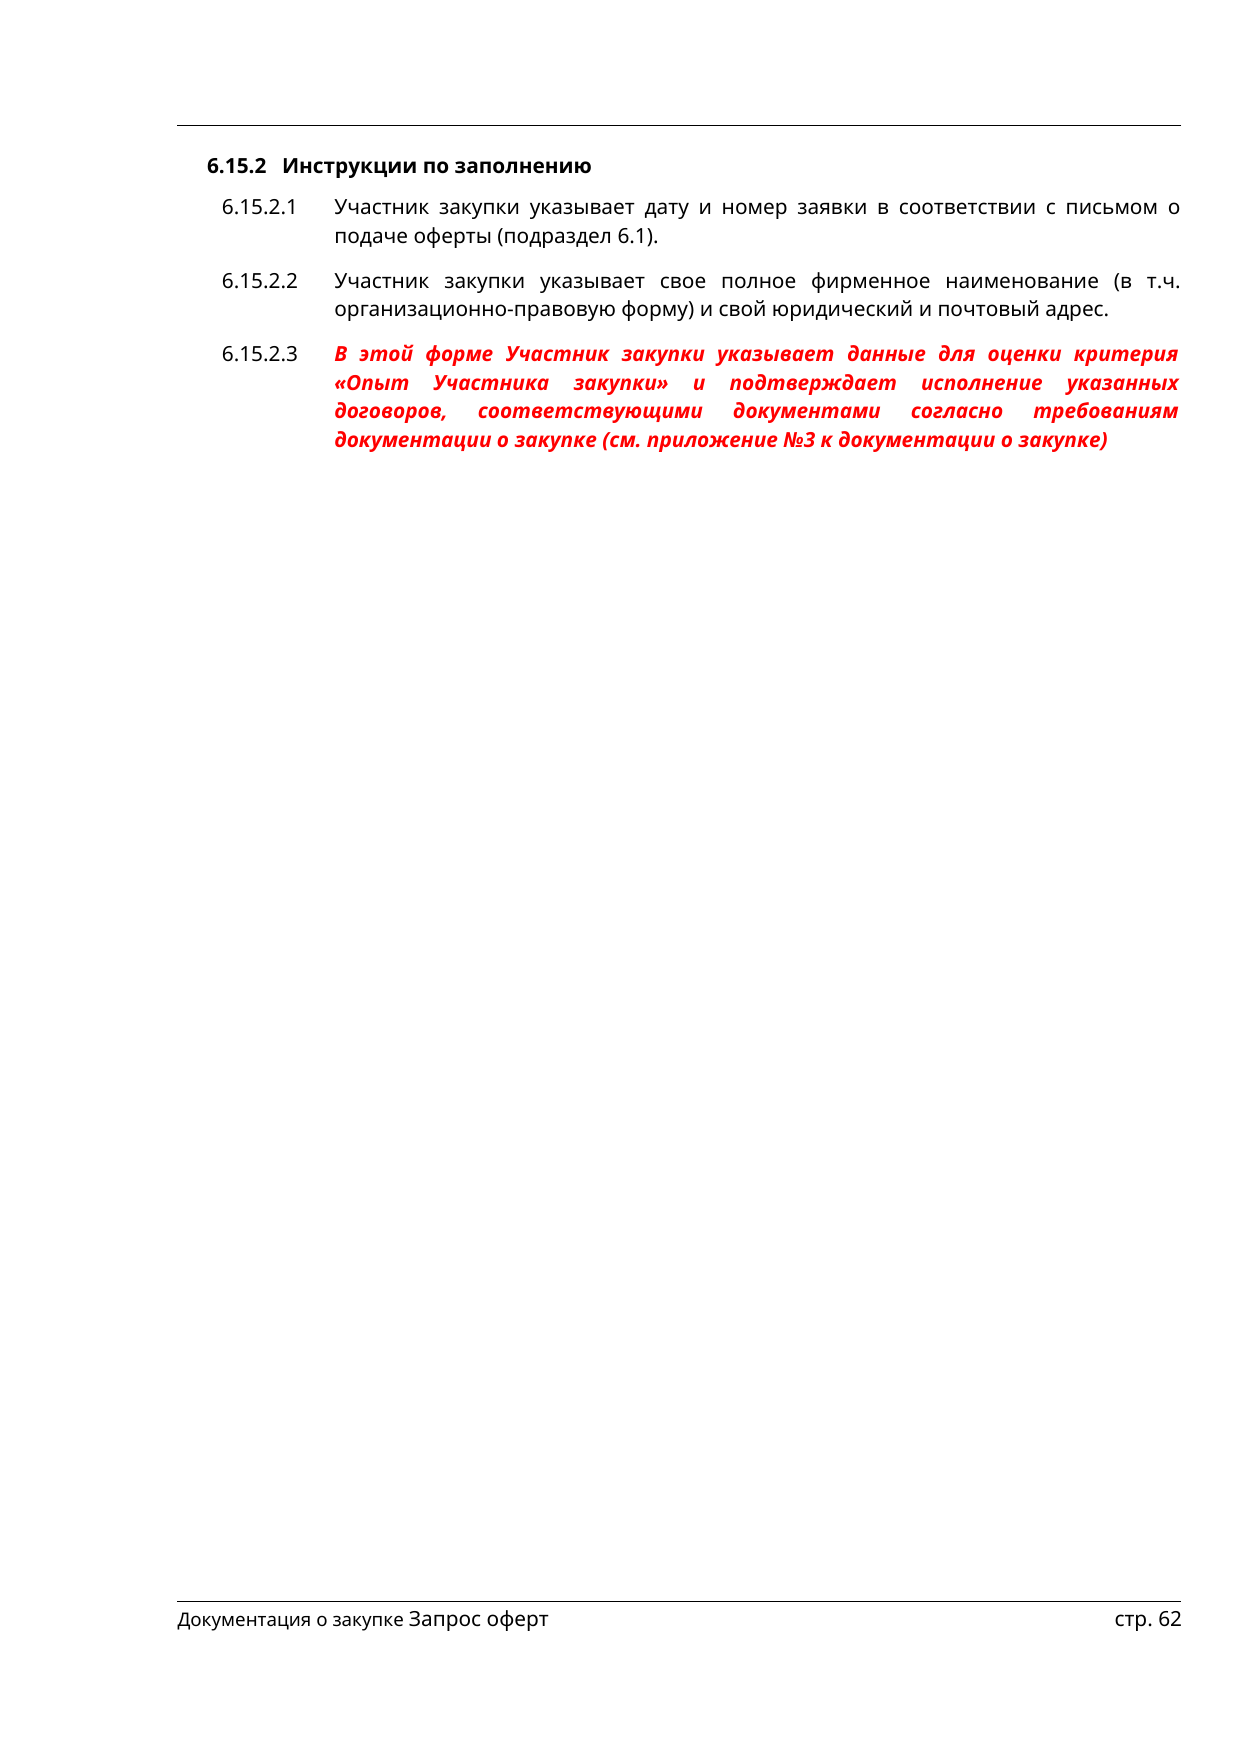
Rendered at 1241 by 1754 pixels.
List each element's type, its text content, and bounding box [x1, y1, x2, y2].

list Участник закупки указывает дату и номер заявки в соответствии с письмом о подаче оферты (подраздел 6.1). [222, 192, 1181, 249]
list Инструкции по заполнению [207, 151, 1181, 180]
list Участник закупки указывает свое полное фирменное наименование (в т.ч. организационно-правовую форму) и свой юридический и почтовый адрес. [222, 266, 1181, 323]
list В этой форме Участник закупки указывает данные для оценки критерия «Опыт Участника закупки» и подтверждает исполнение указанных договоров, соответствующими документами согласно требованиям документации о закупке (см. приложение №3 к документации о закупке) [222, 339, 1181, 453]
